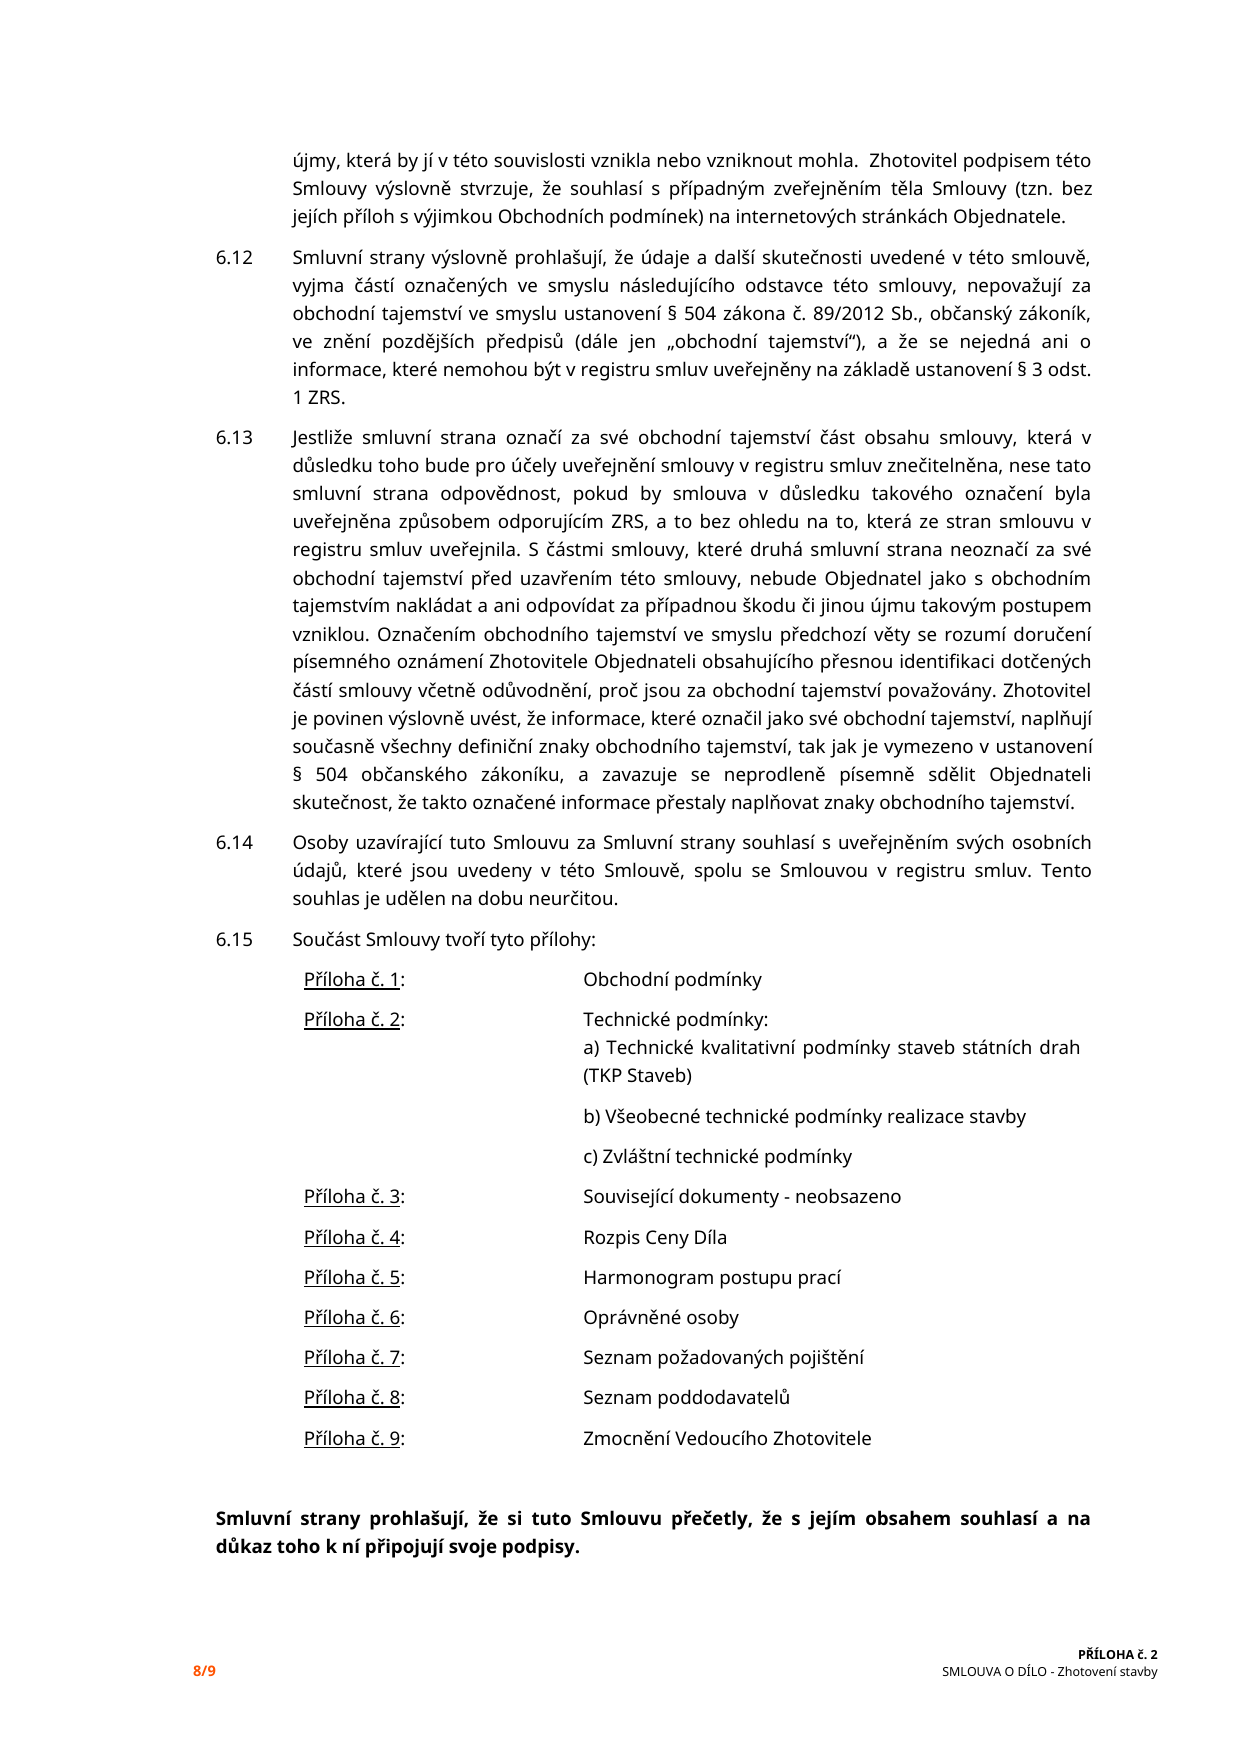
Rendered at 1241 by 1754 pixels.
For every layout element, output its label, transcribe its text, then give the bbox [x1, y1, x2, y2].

table_cell Příloha č. 2: [216, 1007, 572, 1184]
text Jestliže smluvní strana označí za své obchodní tajemství část obsahu smlouvy, která v důsledku toho bude pro účely uveřejnění smlouvy v registru smluv znečitelněna, nese tato smluvní strana odpovědnost, pokud by smlouva v důsledku takového označení byla uveřejněna způsobem odporujícím ZRS, a to bez ohledu na to, která ze stran smlouvu v registru smluv uveřejnila. S částmi smlouvy, které druhá smluvní strana neoznačí za své obchodní tajemství před uzavřením této smlouvy, nebude Objednatel jako s obchodním tajemstvím nakládat a ani odpovídat za případnou škodu či jinou újmu takovým postupem vzniklou. Označením obchodního tajemství ve smyslu předchozí věty se rozumí doručení písemného oznámení Zhotovitele Objednateli obsahujícího přesnou identifikaci dotčených částí smlouvy včetně odůvodnění, proč jsou za obchodní tajemství považovány. Zhotovitel je povinen výslovně uvést, že informace, které označil jako své obchodní tajemství, naplňují současně všechny definiční znaky obchodního tajemství, tak jak je vymezeno v ustanovení § 504 občanského zákoníku, a zavazuje se neprodleně písemně sdělit Objednateli skutečnost, že takto označené informace přestaly naplňovat znaky obchodního tajemství. [216, 425, 1093, 814]
table_header Příloha č. 1: [216, 967, 572, 1007]
table_cell Související dokumenty - neobsazeno [572, 1184, 1093, 1224]
table_cell Harmonogram postupu prací [572, 1264, 1093, 1304]
table_cell Seznam požadovaných pojištění [572, 1344, 1093, 1384]
text Osoby uzavírající tuto Smlouvu za Smluvní strany souhlasí s uveřejněním svých osobních údajů, které jsou uvedeny v této Smlouvě, spolu se Smlouvou v registru smluv. Tento souhlas je udělen na dobu neurčitou. [216, 829, 1093, 911]
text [216, 147, 1093, 229]
table_cell Příloha č. 4: [216, 1224, 572, 1264]
text Součást Smlouvy tvoří tyto přílohy: [216, 926, 1093, 952]
table_cell Příloha č. 6: [216, 1304, 572, 1344]
table_cell Seznam poddodavatelů Zmocnění Vedoucího Zhotovitele [572, 1384, 1093, 1465]
text Smluvní strany výslovně prohlašují, že údaje a další skutečnosti uvedené v této smlouvě, vyjma částí označených ve smyslu následujícího odstavce této smlouvy, nepovažují za obchodní tajemství ve smyslu ustanovení § 504 zákona č. 89/2012 Sb., občanský zákoník, ve znění pozdějších předpisů (dále jen „obchodní tajemství“), a že se nejedná ani o informace, které nemohou být v registru smluv uveřejněny na základě ustanovení § 3 odst. 1 ZRS. [216, 244, 1093, 410]
table_cell Příloha č. 5: [216, 1264, 572, 1304]
text Smluvní strany prohlašují, že si tuto Smlouvu přečetly, že s jejím obsahem souhlasí a na důkaz toho k ní připojují svoje podpisy. [216, 1506, 1093, 1559]
table_cell Příloha č. 8: Příloha č. 9: [216, 1384, 572, 1465]
table_cell Technické podmínky: a) Technické kvalitativní podmínky staveb státních drah (TKP Staveb) b) Všeobecné technické podmínky realizace stavby c) Zvláštní technické podmínky [572, 1007, 1093, 1184]
table_cell Rozpis Ceny Díla [572, 1224, 1093, 1264]
table_cell Příloha č. 3: [216, 1184, 572, 1224]
table_cell Příloha č. 7: [216, 1344, 572, 1384]
table_cell Oprávněné osoby [572, 1304, 1093, 1344]
table_header Obchodní podmínky [572, 967, 1093, 1007]
